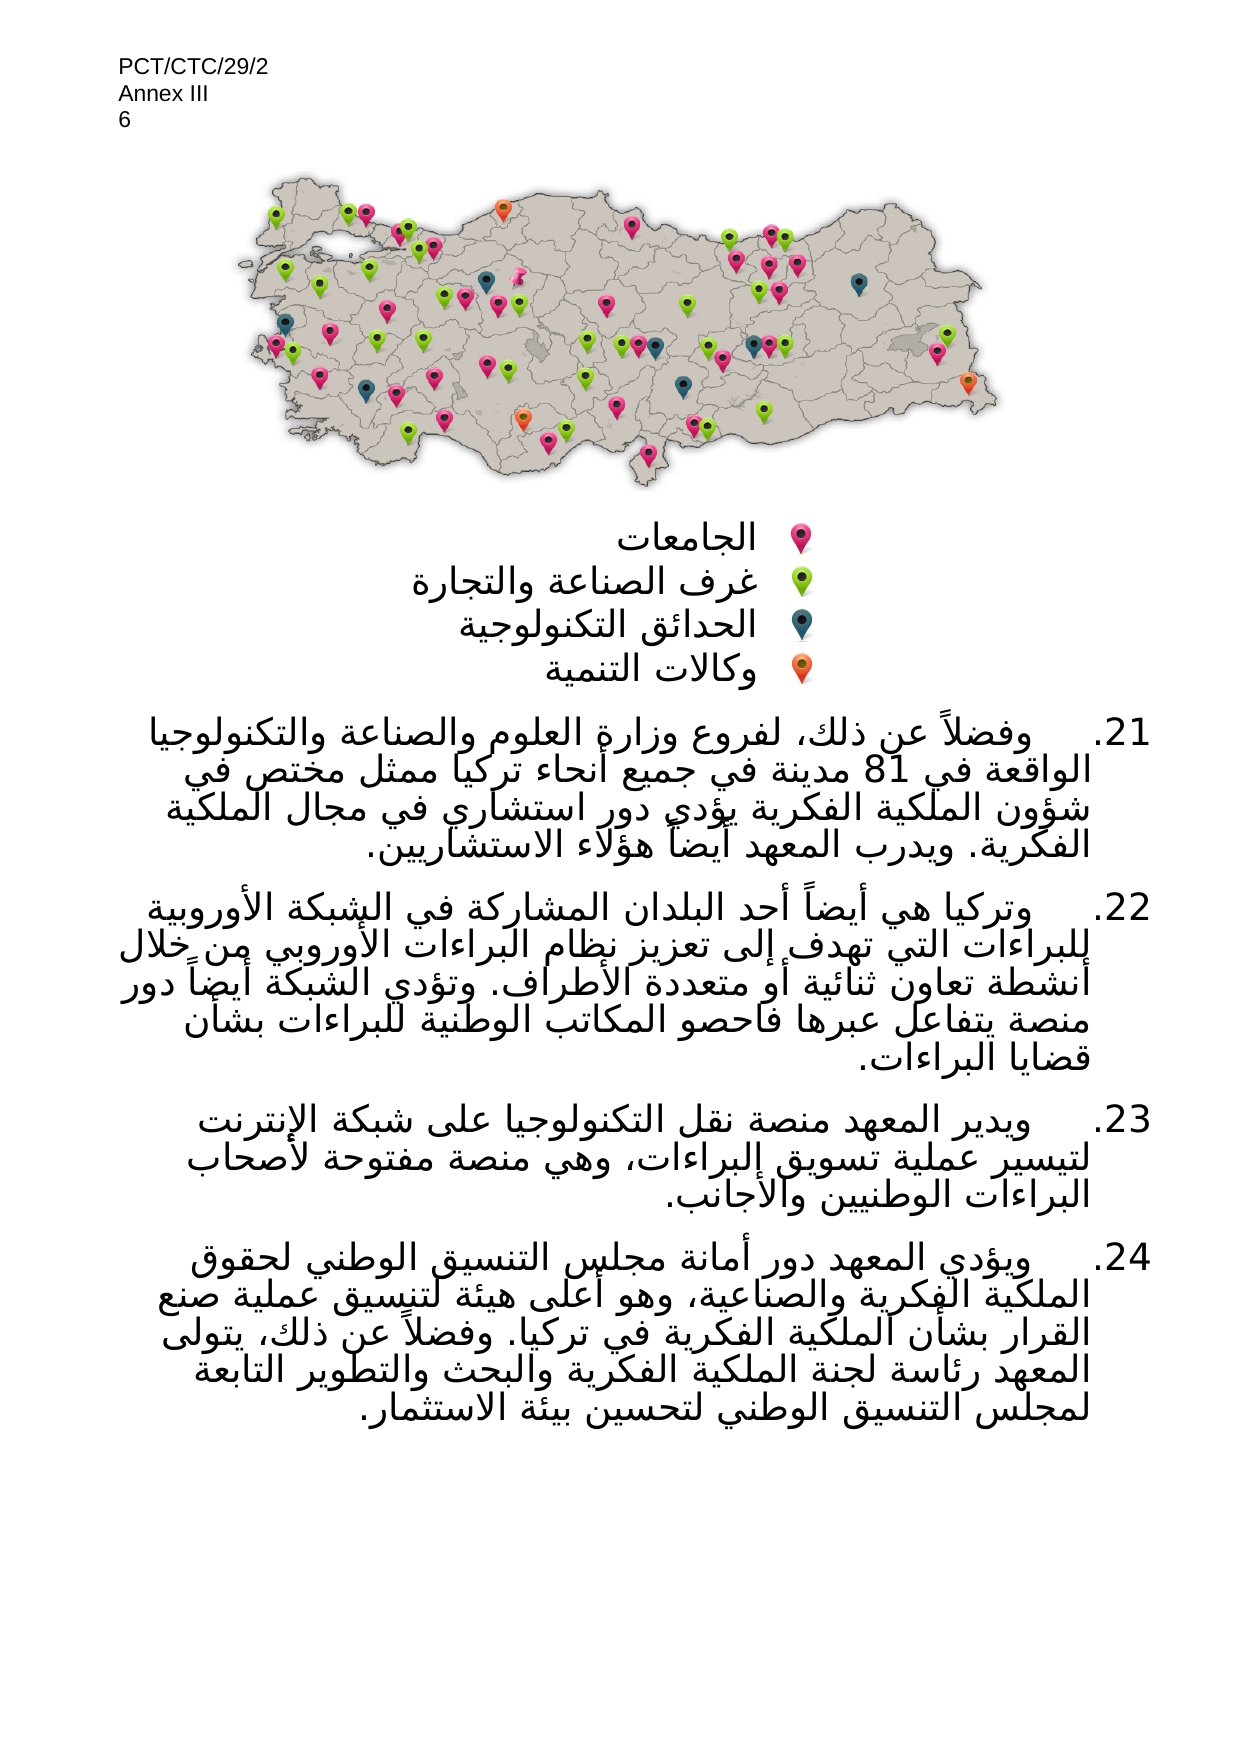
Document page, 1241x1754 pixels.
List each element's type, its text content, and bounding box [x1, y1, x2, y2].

text ويدير المعهد منصة نقل التكنولوجيا على شبكة الإنترنت لتيسير عملية تسويق البراءات، وهي منصة مفتوحة لأصحاب البراءات الوطنيين والأجانب. [118, 1103, 1092, 1215]
picture [790, 566, 814, 597]
table_header الجامعات [386, 516, 769, 559]
table_cell غرف الصناعة والتجارة [386, 560, 769, 603]
picture [790, 652, 814, 685]
picture [195, 158, 1016, 491]
table_cell [770, 603, 825, 647]
picture [788, 521, 814, 555]
table_cell الحدائق التكنولوجية [386, 603, 769, 647]
text ويؤدي المعهد دور أمانة مجلس التنسيق الوطني لحقوق الملكية الفكرية والصناعية، وهو أعلى هيئة لتنسيق عملية صنع القرار بشأن الملكية الفكرية في تركيا. وفضلاً عن ذلك، يتولى المعهد رئاسة لجنة الملكية الفكرية والبحث والتطوير التابعة لمجلس التنسيق الوطني لتحسين بيئة الاستثمار. [118, 1240, 1092, 1428]
picture [790, 608, 814, 642]
table_cell وكالات التنمية [386, 647, 769, 690]
text وتركيا هي أيضاً أحد البلدان المشاركة في الشبكة الأوروبية للبراءات التي تهدف إلى تعزيز نظام البراءات الأوروبي من خلال أنشطة تعاون ثنائية أو متعددة الأطراف. وتؤدي الشبكة أيضاً دور منصة يتفاعل عبرها فاحصو المكاتب الوطنية للبراءات بشأن قضايا البراءات. [118, 890, 1092, 1078]
list وفضلاً عن ذلك، لفروع وزارة العلوم والصناعة والتكنولوجيا الواقعة في 81 مدينة في جميع أنحاء تركيا ممثل مختص في شؤون الملكية الفكرية يؤدي دور استشاري في مجال الملكية الفكرية. ويدرب المعهد أيضاً هؤلاء الاستشاريين. [118, 715, 1092, 865]
table_cell [770, 560, 825, 603]
table_header [770, 516, 825, 559]
table_cell [770, 647, 825, 690]
